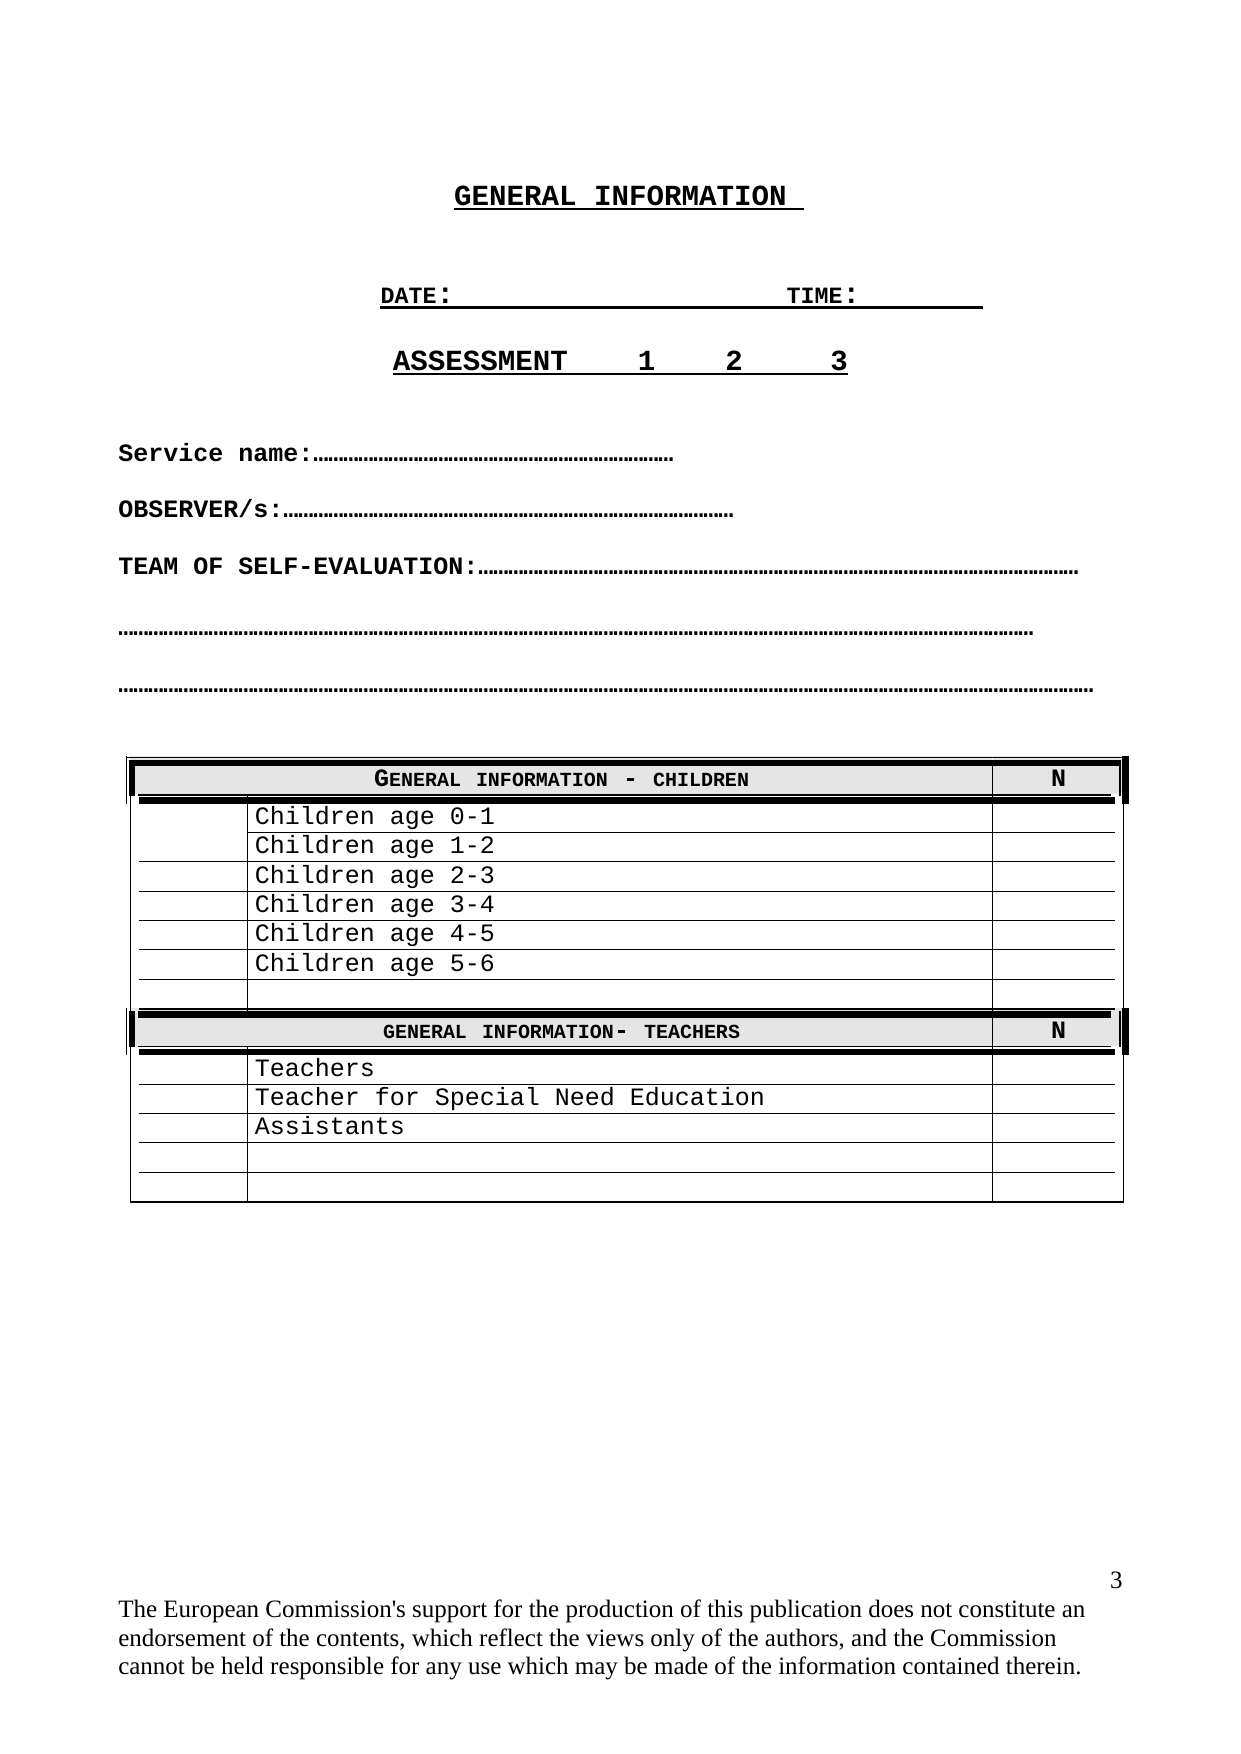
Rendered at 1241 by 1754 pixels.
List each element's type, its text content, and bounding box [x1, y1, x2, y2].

text OBSERVER/s:……………………………………………………………………………… [118, 497, 1122, 525]
table_cell [993, 1046, 1123, 1083]
table_cell [993, 1084, 1123, 1113]
table_cell [993, 979, 1123, 1008]
table_cell general information- teachers [131, 1008, 992, 1046]
table_cell [993, 949, 1123, 979]
table_cell [993, 920, 1123, 949]
table_cell [131, 1046, 247, 1083]
table_cell [131, 794, 247, 861]
table_cell [131, 949, 247, 979]
text date: time: [118, 280, 1122, 313]
table_cell [993, 1113, 1123, 1142]
table_cell Assistants [248, 1114, 992, 1142]
table_header General information - children [135, 766, 992, 794]
table_cell Teacher for Special Need Education [248, 1085, 992, 1113]
table_cell [131, 1142, 247, 1172]
text ASSESSMENT 1 2 3 [118, 346, 1122, 379]
table_cell [131, 1084, 247, 1113]
text TEAM OF SELF-EVALUATION:………………………………………………………………………………………………………… [118, 553, 1122, 582]
table_cell [131, 979, 247, 1008]
table_header N [993, 766, 1119, 794]
table_cell [993, 794, 1123, 832]
text GENERAL INFORMATION [118, 181, 1122, 214]
table_cell [248, 980, 992, 1008]
table_cell Children age 2-3 [248, 862, 992, 891]
table_cell Children age 4-5 [248, 921, 992, 949]
table_cell [131, 920, 247, 949]
table_cell [131, 891, 247, 920]
text Service name:……………………………………………………………… [118, 440, 1122, 468]
table_cell Children age 0-1 [248, 804, 992, 832]
table_cell [248, 1173, 992, 1201]
table_cell [993, 1142, 1123, 1172]
table_cell [993, 891, 1123, 920]
table_cell Children age 5-6 [248, 950, 992, 979]
table_cell [131, 1172, 247, 1201]
table_cell Teachers [248, 1055, 992, 1083]
table_cell [248, 1143, 992, 1172]
table_cell [131, 1113, 247, 1142]
table_cell N [993, 1008, 1122, 1046]
table_cell [993, 861, 1123, 891]
table_cell Children age 1-2 [248, 833, 992, 861]
table_cell [131, 861, 247, 891]
table_cell Children age 3-4 [248, 892, 992, 920]
table_cell [993, 1172, 1123, 1201]
text ………………………………………………………………………………………………………………………………………………………………… [118, 615, 1122, 643]
table_cell [993, 832, 1123, 861]
text …………………………………………………………………………………………………………………………………………………………………………… [118, 671, 1122, 700]
